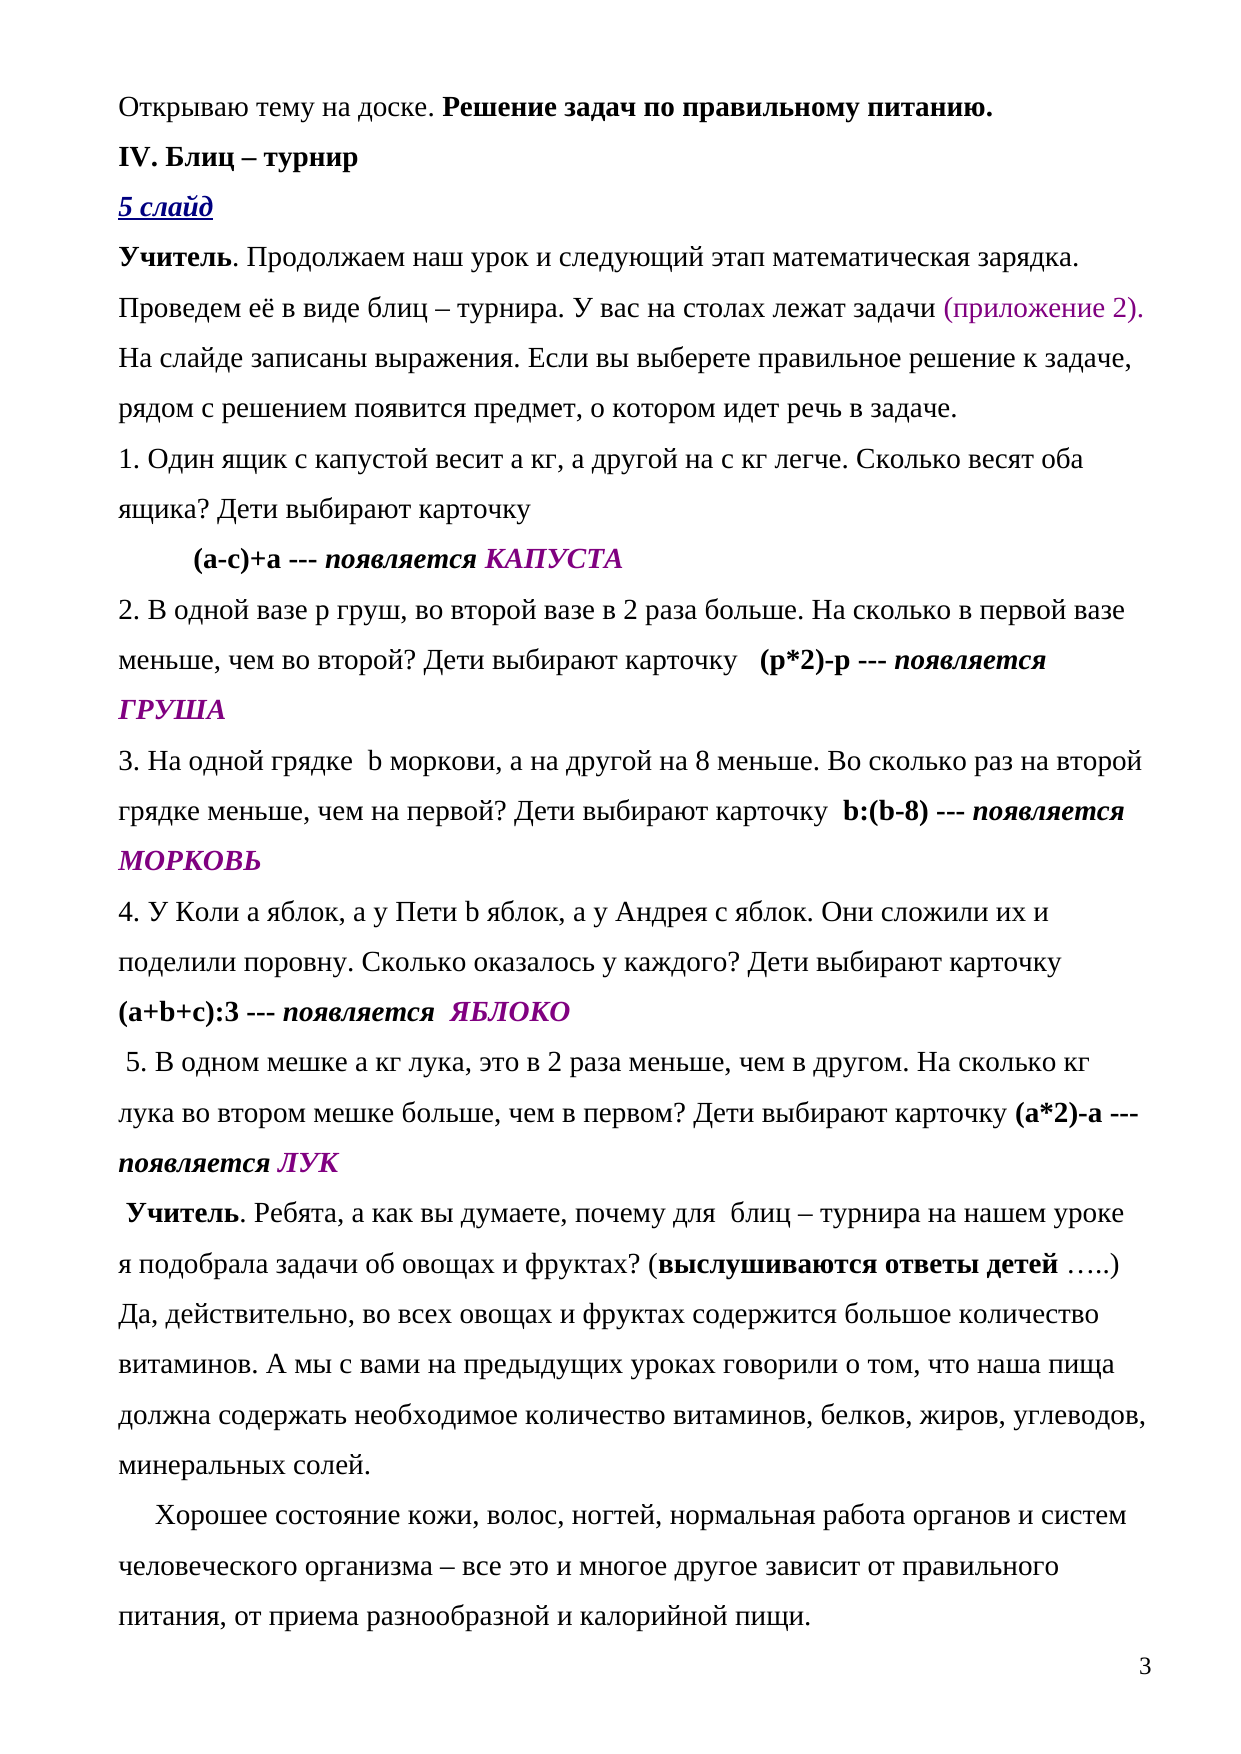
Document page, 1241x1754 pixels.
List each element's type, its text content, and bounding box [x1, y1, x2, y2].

text (a-c)+a --- появляется КАПУСТА [156, 541, 1152, 575]
text Да, действительно, во всех овощах и фруктах содержится большое количество витаминов. А мы с вами на предыдущих уроках говорили о том, что наша пища должна содержать необходимое количество витаминов, белков, жиров, углеводов, минеральных солей. [118, 1296, 1152, 1481]
text Открываю тему на доске. Решение задач по правильному питанию. [118, 89, 1152, 122]
text Учитель. Продолжаем наш урок и следующий этап математическая зарядка. Проведем её в виде блиц – турнира. У вас на столах лежат задачи (приложение 2). На слайде записаны выражения. Если вы выберете правильное решение к задаче, рядом с решением появится предмет, о котором идет речь в задаче. [118, 239, 1152, 424]
text IV. Блиц – турнир [118, 139, 1152, 172]
text 2. В одной вазе р груш, во второй вазе в 2 раза больше. На сколько в первой вазе меньше, чем во второй? Дети выбирают карточку (p*2)-p --- появляется ГРУША [118, 592, 1152, 726]
text 5. В одном мешке а кг лука, это в 2 раза меньше, чем в другом. На сколько кг лука во втором мешке больше, чем в первом? Дети выбирают карточку (a*2)-a --- появляется ЛУК [118, 1044, 1152, 1179]
text 1. Один ящик с капустой весит а кг, а другой на с кг легче. Сколько весят оба ящика? Дети выбирают карточку [118, 441, 1152, 525]
text Учитель. Ребята, а как вы думаете, почему для блиц – турнира на нашем уроке я подобрала задачи об овощах и фруктах? (выслушиваются ответы детей …..) [118, 1196, 1152, 1279]
text 3. На одной грядке b моркови, а на другой на 8 меньше. Во сколько раз на второй грядке меньше, чем на первой? Дети выбирают карточку b:(b-8) --- появляется МОРКОВЬ [118, 743, 1152, 877]
text Хорошее состояние кожи, волос, ногтей, нормальная работа органов и систем человеческого организма – все это и многое другое зависит от правильного питания, от приема разнообразной и калорийной пищи. [118, 1497, 1152, 1632]
text 5 слайд [118, 189, 1152, 223]
text 4. У Коли а яблок, а у Пети b яблок, а у Андрея с яблок. Они сложили их и поделили поровну. Сколько оказалось у каждого? Дети выбирают карточку (a+b+c):3 --- появляется ЯБЛОКО [118, 894, 1152, 1028]
